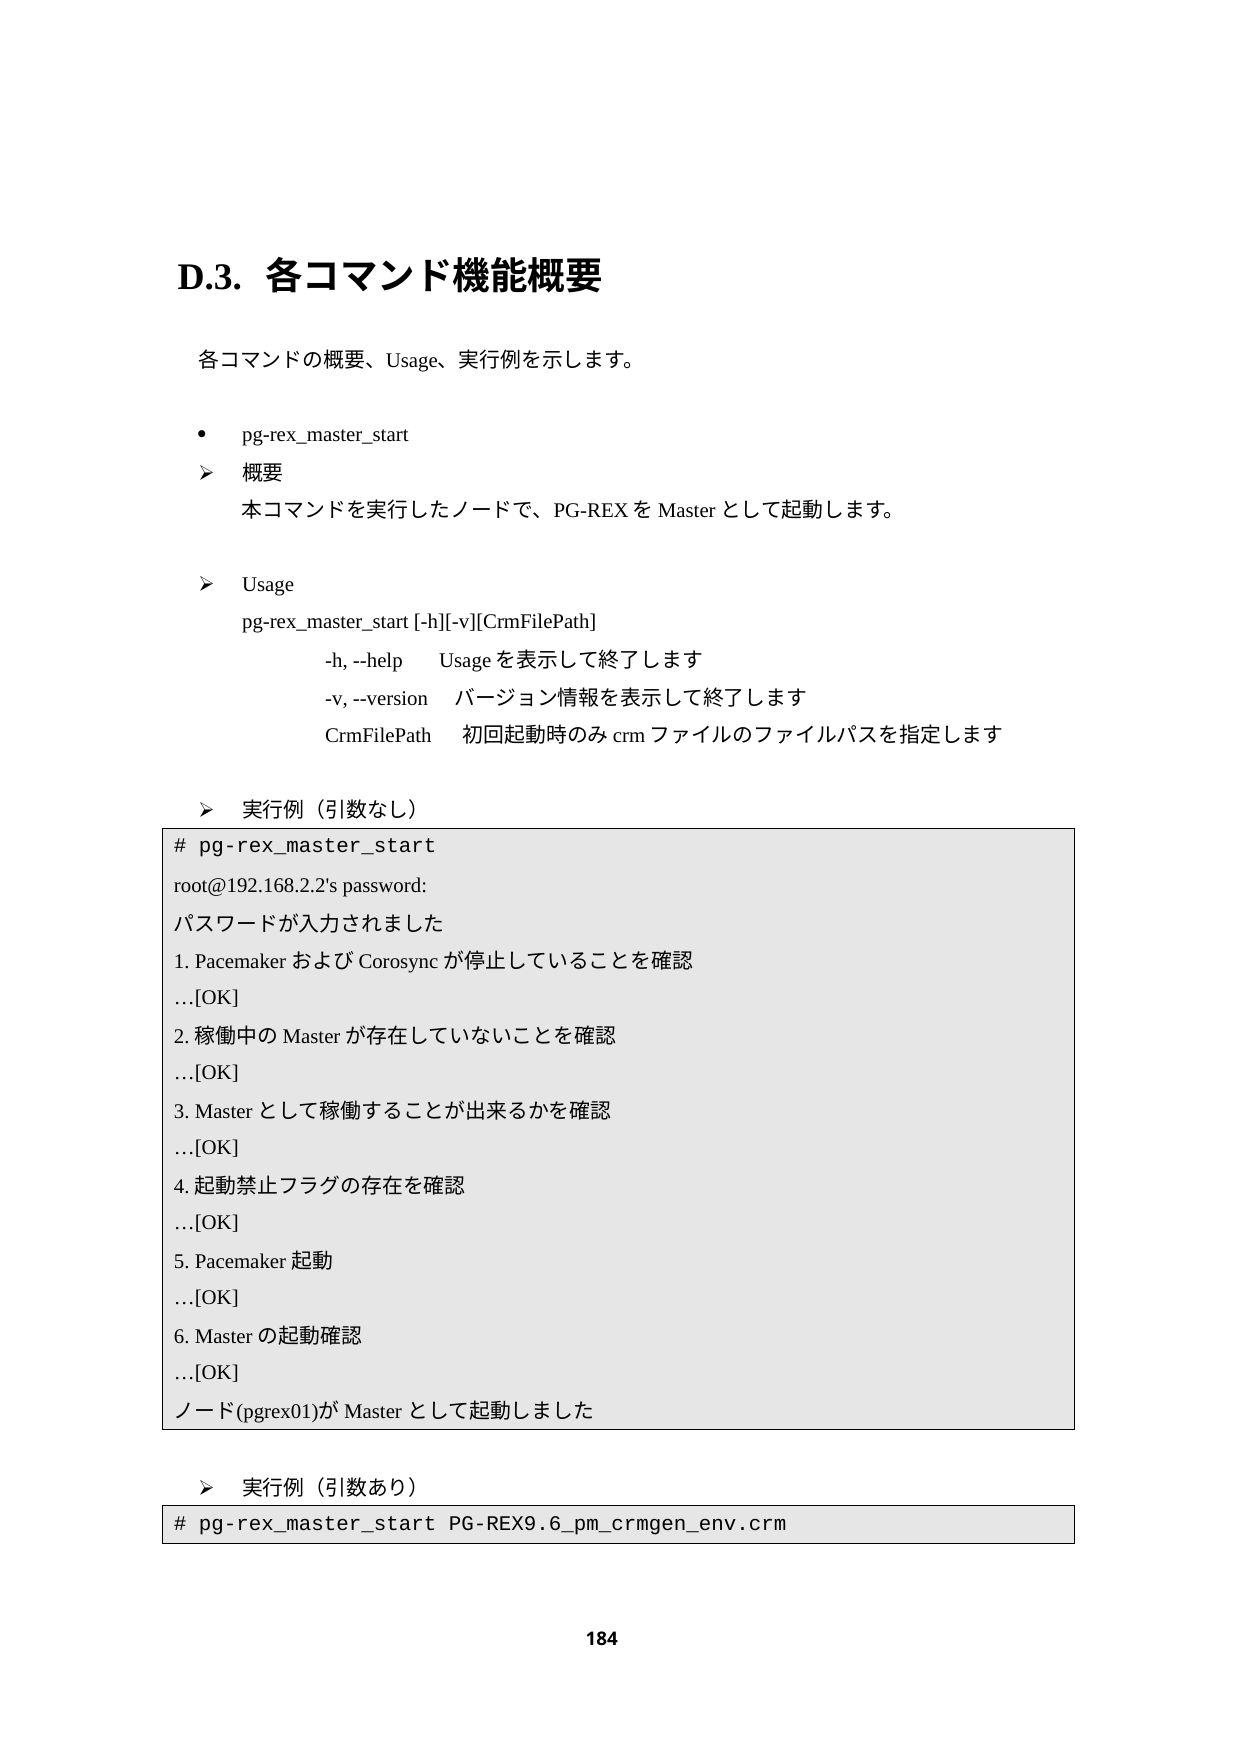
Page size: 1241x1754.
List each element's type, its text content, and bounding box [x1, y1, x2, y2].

list pg-rex_master_start [198, 415, 1054, 453]
table_header # pg-rex_master_start root@192.168.2.2's password: パスワードが入力されました 1. Pacemaker および Corosync が停止していることを確認 …[OK] 2. 稼働中の Master が存在していないことを確認 …[OK] 3. Master として稼働することが出来るかを確認 …[OK] 4. 起動禁止フラグの存在を確認 …[OK] 5. Pacemaker 起動 …[OK] 6. Master の起動確認 …[OK] ノード(pgrex01)が Master として起動しました [163, 829, 1074, 1429]
text pg-rex_master_start [-h][-v][CrmFilePath] [242, 603, 1054, 640]
text 各コマンドの概要、Usage、実行例を示します。 [177, 340, 1054, 378]
text CrmFilePath 初回起動時のみcrmファイルのファイルパスを指定します [242, 715, 1054, 753]
list Usage [198, 565, 1054, 603]
list 実行例（引数あり） [198, 1467, 1054, 1505]
list 実行例（引数なし） [198, 790, 1054, 828]
list 概要 [198, 453, 1054, 490]
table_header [163, 1506, 1074, 1543]
text 本コマンドを実行したノードで、PG-REXをMasterとして起動します。 [242, 490, 1054, 528]
text 各コマンド機能概要 [177, 236, 1063, 311]
text -v, --version バージョン情報を表示して終了します [242, 678, 1054, 715]
text -h, --help Usageを表示して終了します [242, 640, 1054, 678]
